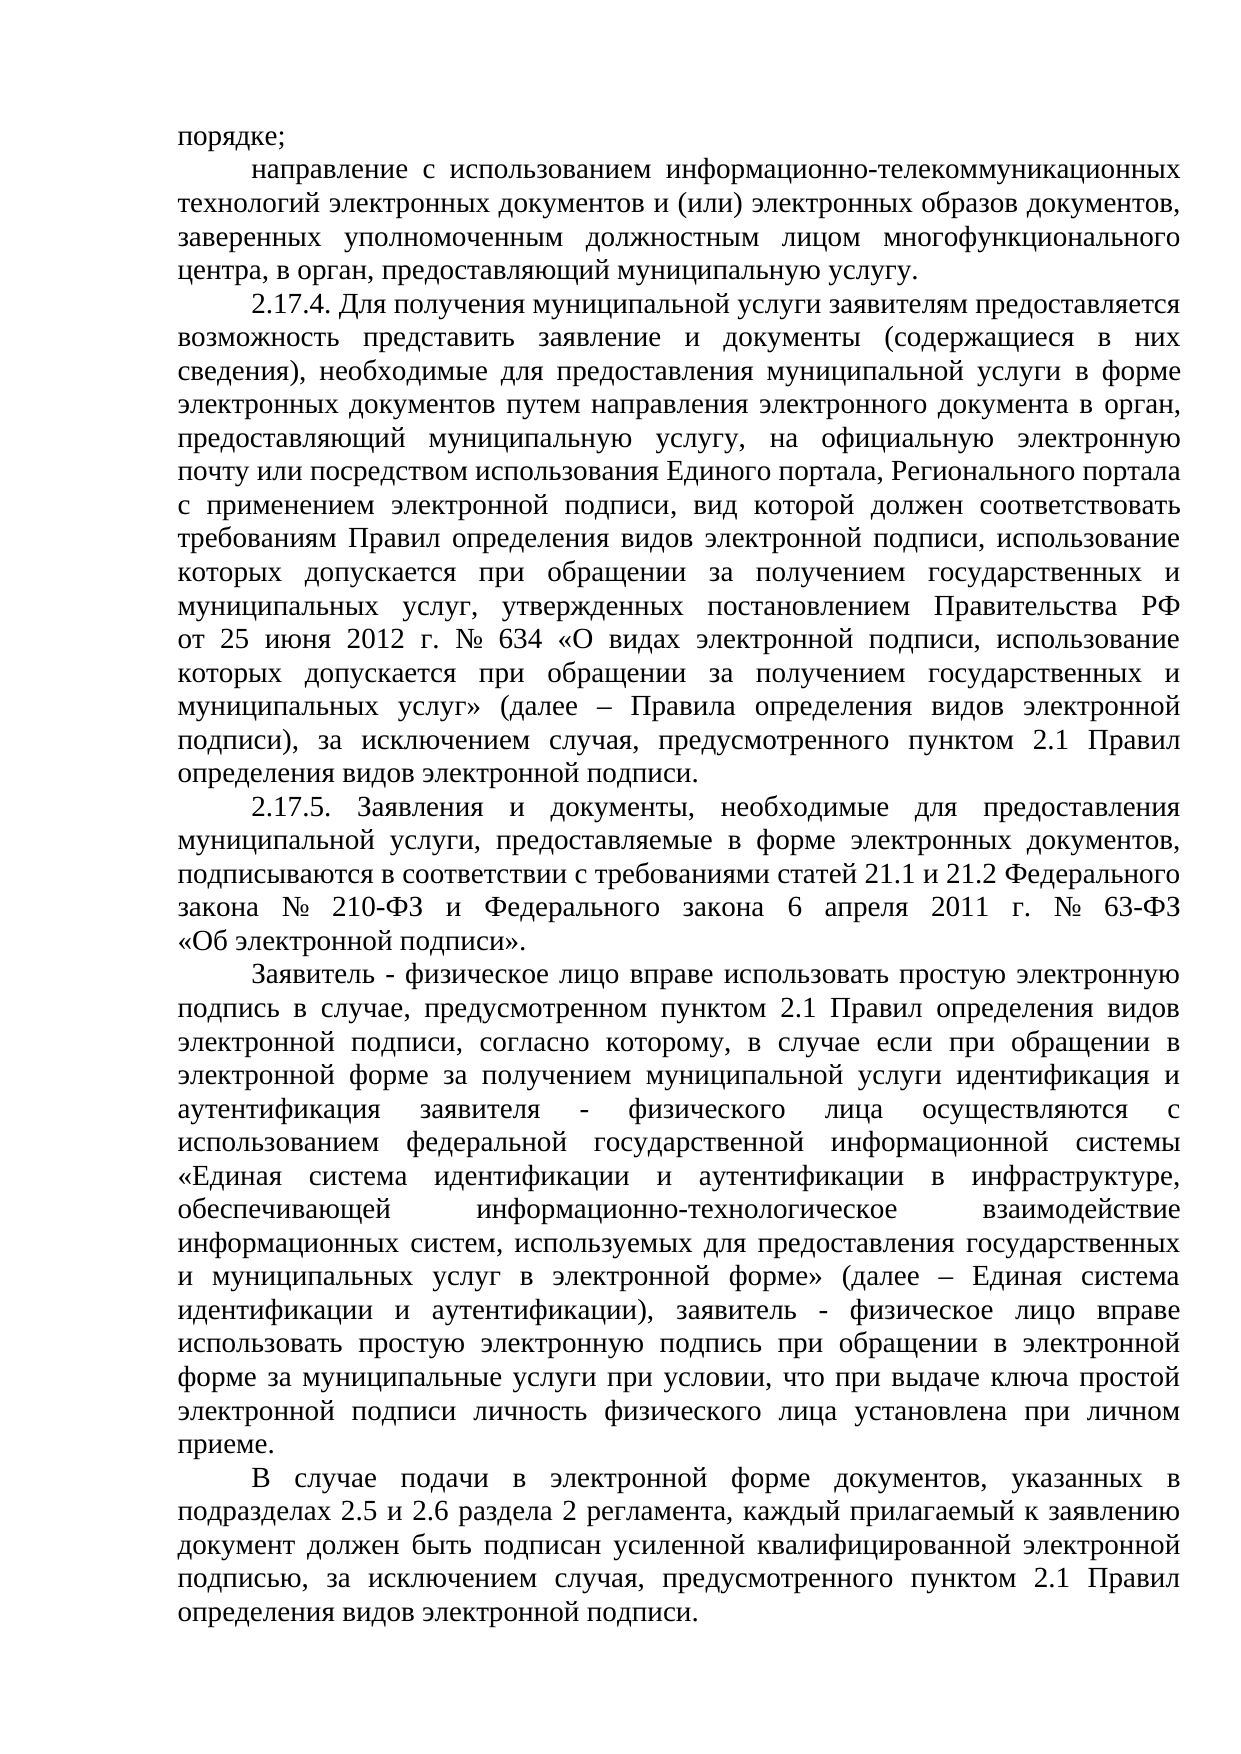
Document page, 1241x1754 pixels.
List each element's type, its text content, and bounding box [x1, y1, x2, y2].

text Заявитель - физическое лицо вправе использовать простую электронную подпись в случае, предусмотренном пунктом 2.1 Правил определения видов электронной подписи, согласно которому, в случае если при обращении в электронной форме за получением муниципальной услуги идентификация и аутентификация заявителя - физического лица осуществляются с использованием федеральной государственной информационной системы «Единая система идентификации и аутентификации в инфраструктуре, обеспечивающей информационно-технологическое взаимодействие информационных систем, используемых для предоставления государственных и муниципальных услуг в электронной форме» (далее – Единая система идентификации и аутентификации), заявитель - физическое лицо вправе использовать простую электронную подпись при обращении в электронной форме за муниципальные услуги при условии, что при выдаче ключа простой электронной подписи личность физического лица установлена при личном приеме. [177, 957, 1181, 1460]
text 2.17.5. Заявления и документы, необходимые для предоставления муниципальной услуги, предоставляемые в форме электронных документов, подписываются в соответствии с требованиями статей 21.1 и 21.2 Федерального закона № 210-ФЗ и Федерального закона 6 апреля 2011 г. № 63-ФЗ «Об электронной подписи». [177, 789, 1181, 957]
text направление с использованием информационно-телекоммуникационных технологий электронных документов и (или) электронных образов документов, заверенных уполномоченным должностным лицом многофункционального центра, в орган, предоставляющий муниципальную услугу. [177, 152, 1181, 286]
text 2.17.4. Для получения муниципальной услуги заявителям предоставляется возможность представить заявление и документы (содержащиеся в них сведения), необходимые для предоставления муниципальной услуги в форме электронных документов путем направления электронного документа в орган, предоставляющий муниципальную услугу, на официальную электронную почту или посредством использования Единого портала, Регионального портала с применением электронной подписи, вид которой должен соответствовать требованиям Правил определения видов электронной подписи, использование которых допускается при обращении за получением государственных и муниципальных услуг, утвержденных постановлением Правительства РФ от 25 июня 2012 г. № 634 «О видах электронной подписи, использование которых допускается при обращении за получением государственных и муниципальных услуг» (далее – Правила определения видов электронной подписи), за исключением случая, предусмотренного пунктом 2.1 Правил определения видов электронной подписи. [177, 286, 1181, 789]
text В случае подачи в электронной форме документов, указанных в подразделах 2.5 и 2.6 раздела 2 регламента, каждый прилагаемый к заявлению документ должен быть подписан усиленной квалифицированной электронной подписью, за исключением случая, предусмотренного пунктом 2.1 Правил определения видов электронной подписи. [177, 1460, 1181, 1627]
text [177, 118, 1181, 152]
